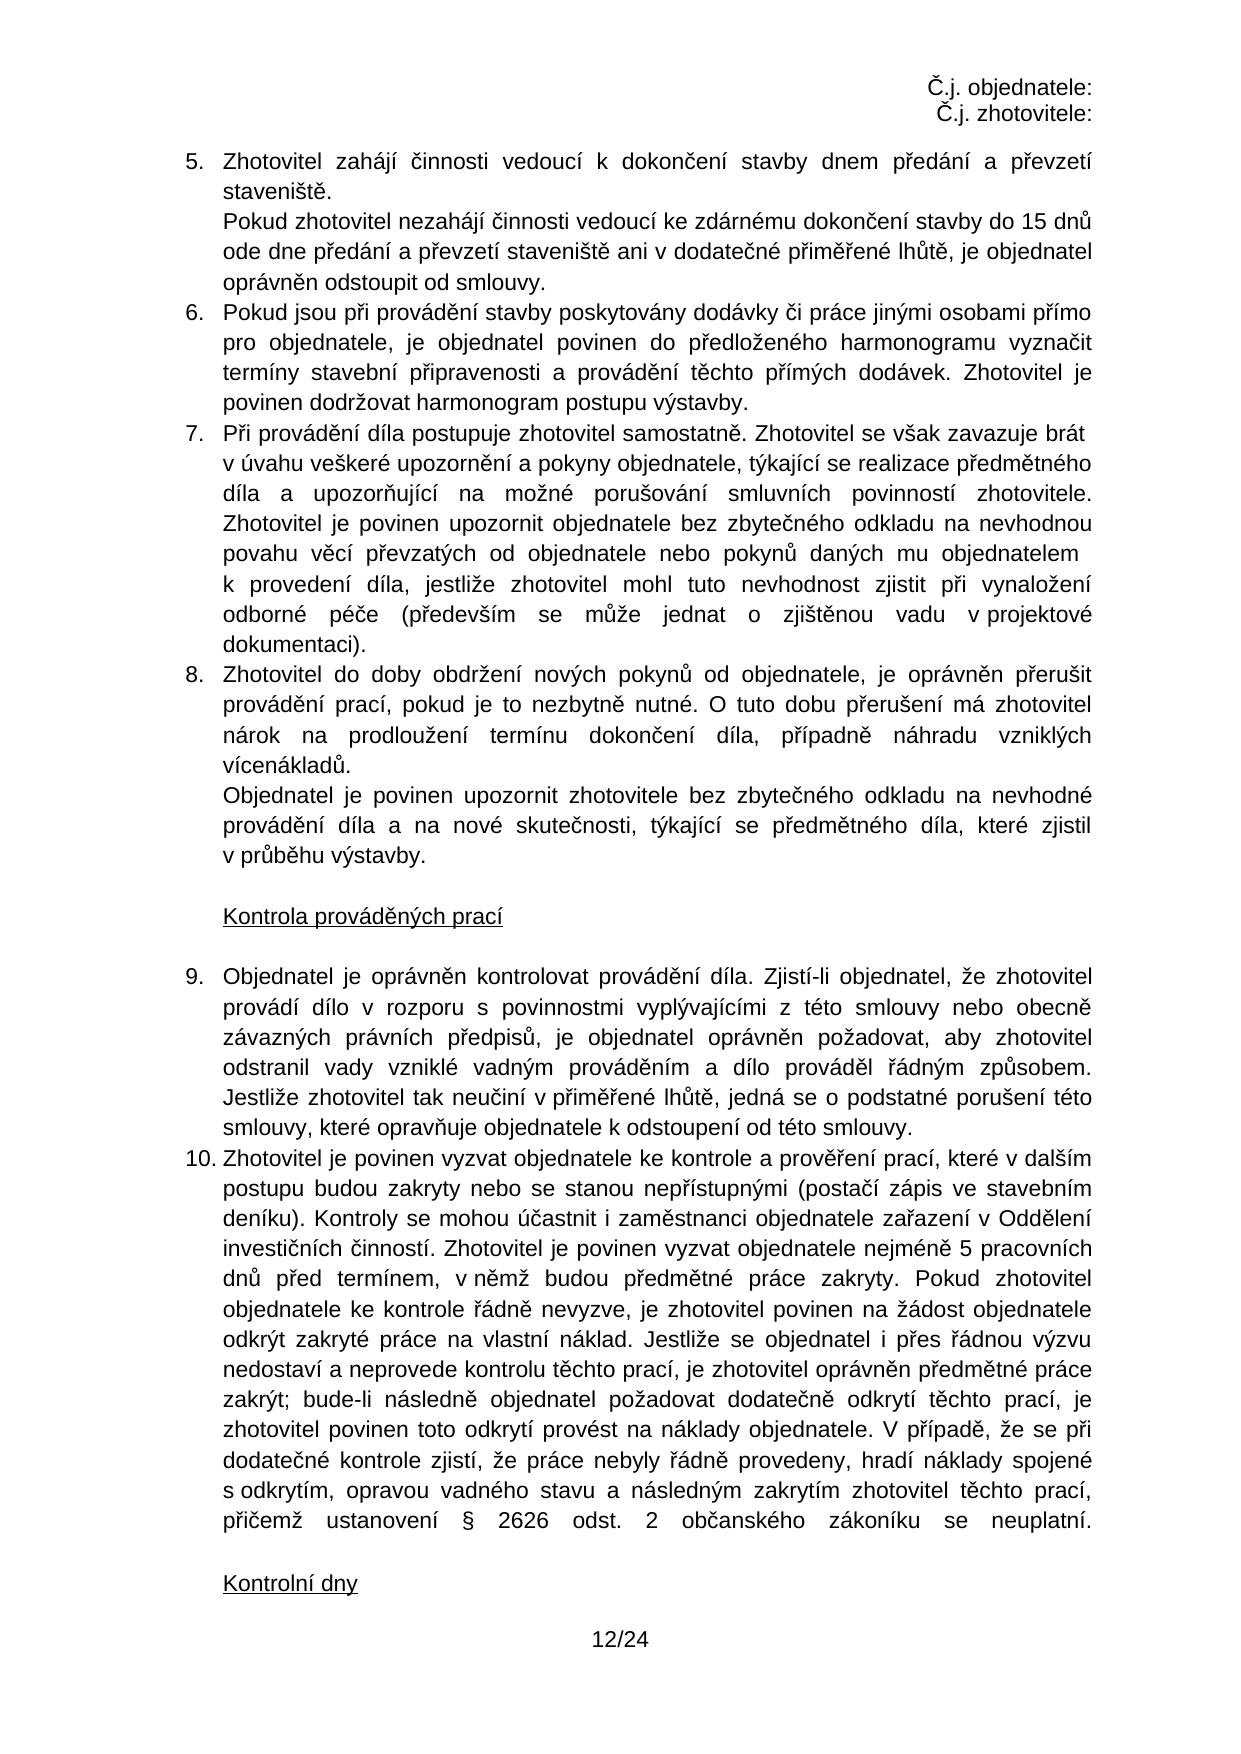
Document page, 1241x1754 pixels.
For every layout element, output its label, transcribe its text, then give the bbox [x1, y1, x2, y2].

list Zhotovitel je povinen vyzvat objednatele ke kontrole a prověření prací, které v dalším postupu budou zakryty nebo se stanou nepřístupnými (postačí zápis ve stavebním deníku). Kontroly se mohou účastnit i zaměstnanci objednatele zařazení v Oddělení investičních činností. Zhotovitel je povinen vyzvat objednatele nejméně 5 pracovních dnů před termínem, v němž budou předmětné práce zakryty. Pokud zhotovitel objednatele ke kontrole řádně nevyzve, je zhotovitel povinen na žádost objednatele odkrýt zakryté práce na vlastní náklad. Jestliže se objednatel i přes řádnou výzvu nedostaví a neprovede kontrolu těchto prací, je zhotovitel oprávněn předmětné práce zakrýt; bude-li následně objednatel požadovat dodatečně odkrytí těchto prací, je zhotovitel povinen toto odkrytí provést na náklady objednatele. V případě, že se při dodatečné kontrole zjistí, že práce nebyly řádně provedeny, hradí náklady spojené s odkrytím, opravou vadného stavu a následným zakrytím zhotovitel těchto prací, přičemž ustanovení § 2626 odst. 2 občanského zákoníku se neuplatní. [185, 1144, 1093, 1566]
list Zhotovitel do doby obdržení nových pokynů od objednatele, je oprávněn přerušit provádění prací, pokud je to nezbytně nutné. O tuto dobu přerušení má zhotovitel nárok na prodloužení termínu dokončení díla, případně náhradu vzniklých vícenákladů. Objednatel je povinen upozornit zhotovitele bez zbytečného odkladu na nevhodné provádění díla a na nové skutečnosti, týkající se předmětného díla, které zjistil v průběhu výstavby. [185, 661, 1093, 869]
list Kontrolní dny [223, 1570, 1093, 1596]
list Kontrola prováděných prací [223, 873, 1093, 929]
list Objednatel je oprávněn kontrolovat provádění díla. Zjistí-li objednatel, že zhotovitel provádí dílo v rozporu s povinnostmi vyplývajícími z této smlouvy nebo obecně závazných právních předpisů, je objednatel oprávněn požadovat, aby zhotovitel odstranil vady vzniklé vadným prováděním a dílo prováděl řádným způsobem. Jestliže zhotovitel tak neučiní v přiměřené lhůtě, jedná se o podstatné porušení této smlouvy, které opravňuje objednatele k odstoupení od této smlouvy. [185, 963, 1093, 1141]
list Při provádění díla postupuje zhotovitel samostatně. Zhotovitel se však zavazuje brát v úvahu veškeré upozornění a pokyny objednatele, týkající se realizace předmětného díla a upozorňující na možné porušování smluvních povinností zhotovitele. Zhotovitel je povinen upozornit objednatele bez zbytečného odkladu na nevhodnou povahu věcí převzatých od objednatele nebo pokynů daných mu objednatelem k provedení díla, jestliže zhotovitel mohl tuto nevhodnost zjistit při vynaložení odborné péče (především se může jednat o zjištěnou vadu v projektové dokumentaci). [185, 419, 1093, 657]
list Pokud jsou při provádění stavby poskytovány dodávky či práce jinými osobami přímo pro objednatele, je objednatel povinen do předloženého harmonogramu vyznačit termíny stavební připravenosti a provádění těchto přímých dodávek. Zhotovitel je povinen dodržovat harmonogram postupu výstavby. [185, 299, 1093, 416]
list Zhotovitel zahájí činnosti vedoucí k dokončení stavby dnem předání a převzetí staveniště. Pokud zhotovitel nezahájí činnosti vedoucí ke zdárnému dokončení stavby do 15 dnů ode dne předání a převzetí staveniště ani v dodatečné přiměřené lhůtě, je objednatel oprávněn odstoupit od smlouvy. [185, 148, 1093, 295]
